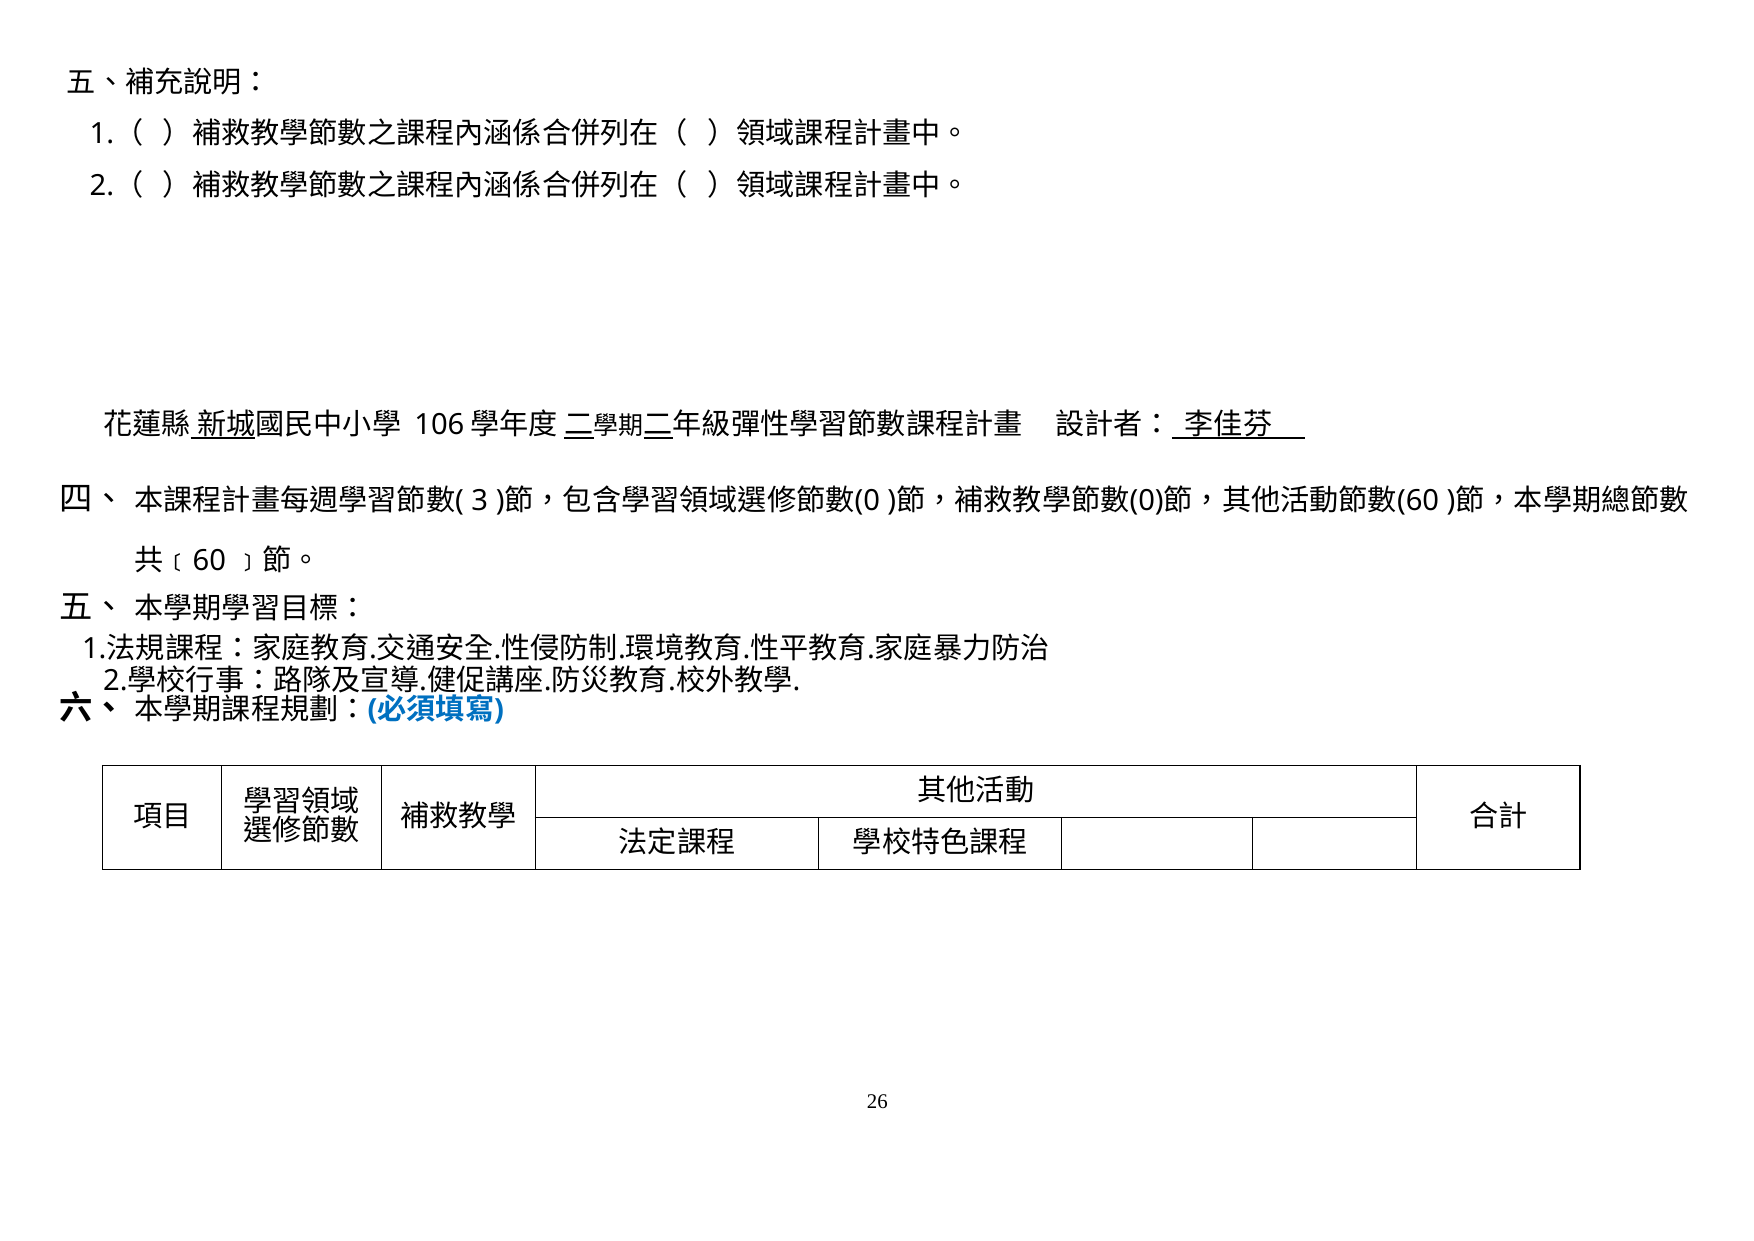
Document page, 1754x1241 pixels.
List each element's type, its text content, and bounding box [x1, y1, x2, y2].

table_cell [1253, 818, 1416, 869]
table_cell 法定課程 [536, 818, 818, 869]
table_header 其他活動 [536, 766, 1416, 817]
table_header 合計 [1417, 766, 1579, 869]
text 花蓮縣 新城國民中小學 106學年度 二學期二年級彈性學習節數課程計畫 設計者： 李佳芬 [59, 376, 1682, 449]
list 本學期學習目標： [59, 595, 1695, 624]
table_header 學習領域 選修節數 [222, 766, 381, 869]
list 本課程計畫每週學習節數( 3 )節，包含學習領域選修節數(0 )節，補救教學節數(0)節，其他活動節數(60 )節，本學期總節數共﹝60 ﹞節。 [59, 462, 1695, 583]
text 五、補充說明： [59, 59, 1695, 101]
text 1.（ ）補救教學節數之課程內涵係合併列在（ ）領域課程計畫中。 [59, 101, 1695, 153]
table_header 項目 [103, 766, 221, 869]
text 2.（ ）補救教學節數之課程內涵係合併列在（ ）領域課程計畫中。 [59, 153, 1695, 206]
table_cell [1062, 818, 1252, 869]
text 1.法規課程：家庭教育.交通安全.性侵防制.環境教育.性平教育.家庭暴力防治 [59, 624, 1695, 667]
table_cell 學校特色課程 [819, 818, 1061, 869]
text 2.學校行事：路隊及宣導.健促講座.防災教育.校外教學. [59, 667, 1695, 696]
list 本學期課程規劃：(必須填寫) [59, 696, 1695, 725]
table_header 補救教學 [382, 766, 535, 869]
